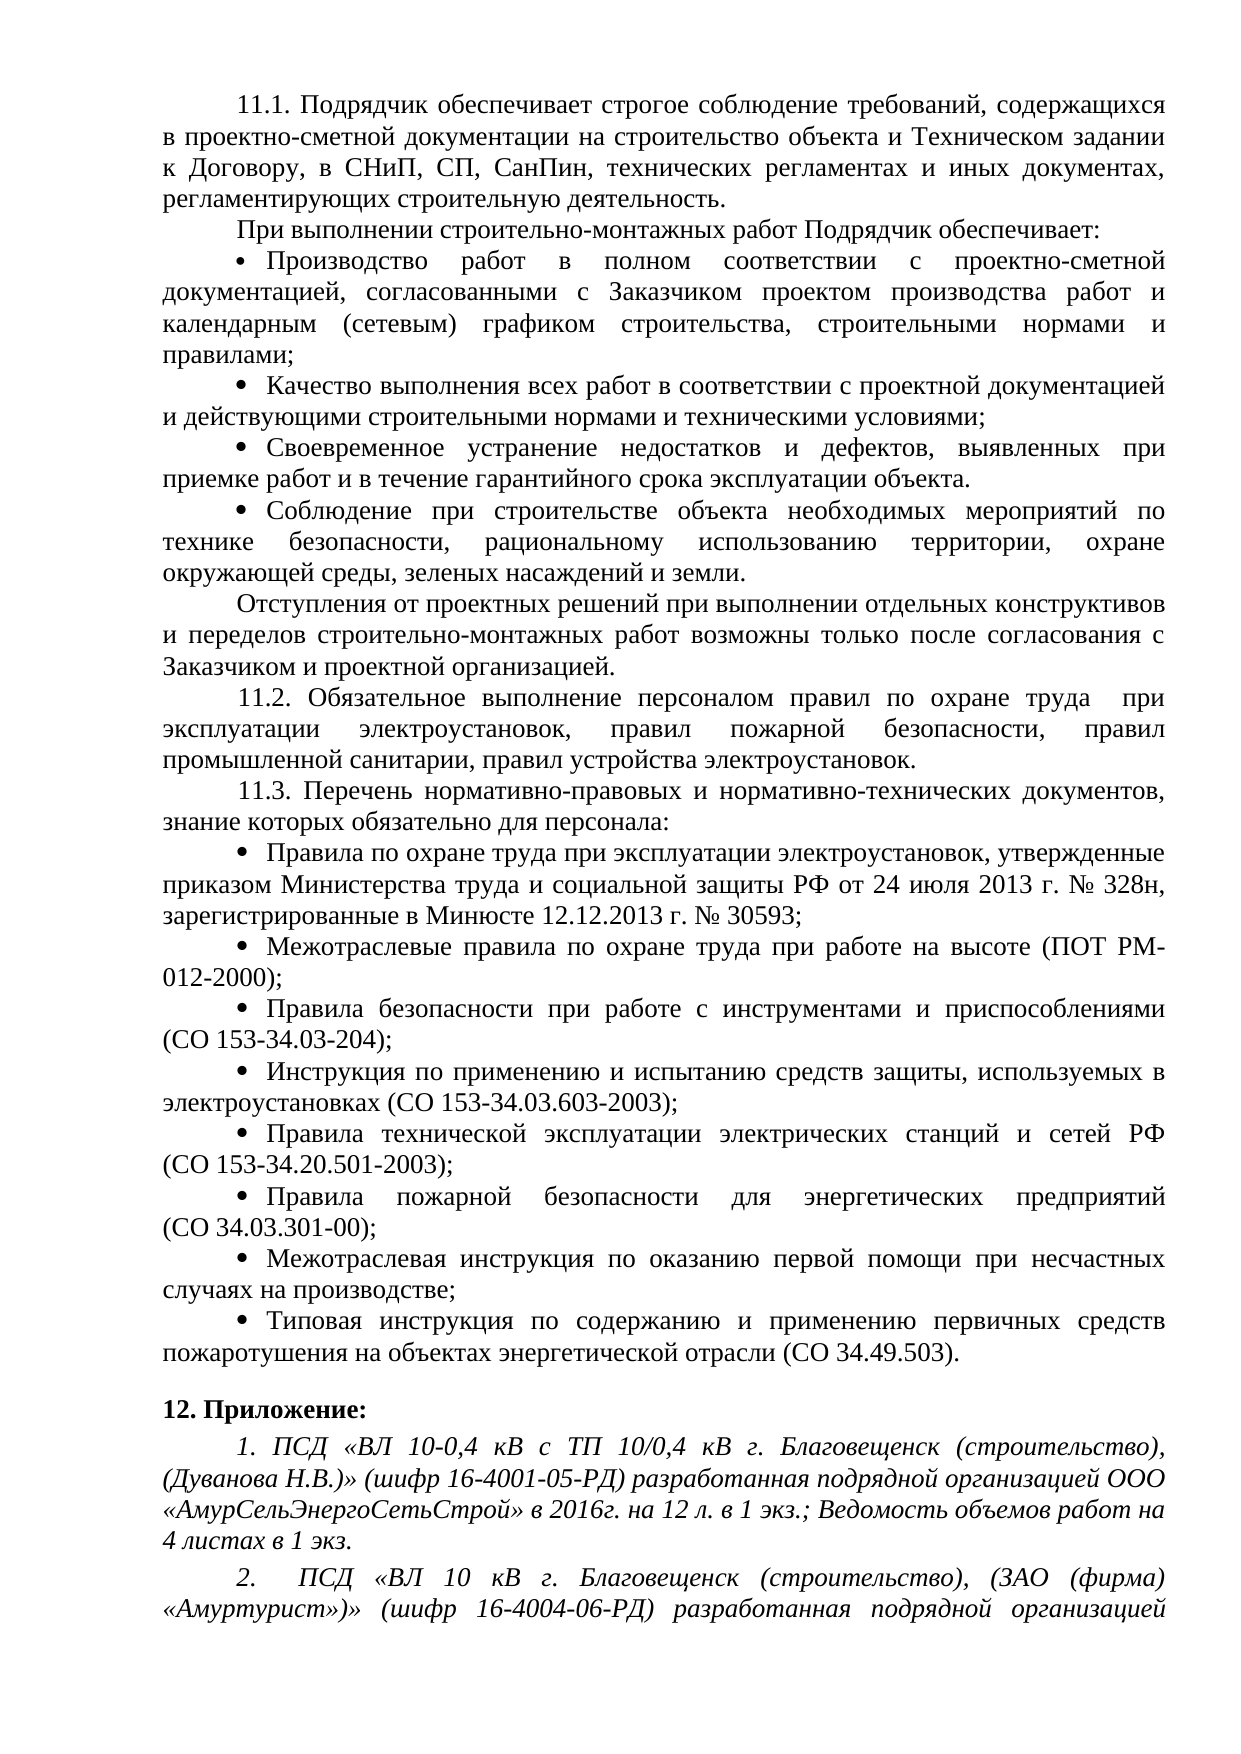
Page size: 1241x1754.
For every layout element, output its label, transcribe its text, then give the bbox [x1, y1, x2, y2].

list Типовая инструкция по содержанию и применению первичных средств пожаротушения на объектах энергетической отрасли (СО 34.49.503). [162, 1304, 1167, 1367]
list Межотраслевая инструкция по оказанию первой помощи при несчастных случаях на производстве; [162, 1242, 1167, 1304]
text При выполнении строительно-монтажных работ Подрядчик обеспечивает: [162, 213, 1167, 244]
text Отступления от проектных решений при выполнении отдельных конструктивов и переделов строительно-монтажных работ возможны только после согласования с Заказчиком и проектной организацией. [162, 587, 1167, 681]
list Производство работ в полном соответствии с проектно-сметной документацией, согласованными с Заказчиком проектом производства работ и календарным (сетевым) графиком строительства, строительными нормами и правилами; [162, 244, 1167, 369]
text 12. Приложение: [162, 1393, 1167, 1424]
text 11.1. Подрядчик обеспечивает строгое соблюдение требований, содержащихся в проектно-сметной документации на строительство объекта и Техническом задании к Договору, в СНиП, СП, СанПин, технических регламентах и иных документах, регламентирующих строительную деятельность. [162, 89, 1167, 213]
list Соблюдение при строительстве объекта необходимых мероприятий по технике безопасности, рациональному использованию территории, охране окружающей среды, зеленых насаждений и земли. [162, 494, 1167, 587]
text 11.3. Перечень нормативно-правовых и нормативно-технических документов, знание которых обязательно для персонала: [162, 774, 1167, 836]
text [162, 1561, 1167, 1624]
text 1. ПСД «ВЛ 10-0,4 кВ с ТП 10/0,4 кВ г. Благовещенск (строительство), (Дуванова Н.В.)» (шифр 16-4001-05-РД) разработанная подрядной организацией ООО «АмурСельЭнергоСетьСтрой» в 2016г. на 12 л. в 1 экз.; Ведомость объемов работ на 4 листах в 1 экз. [162, 1431, 1167, 1555]
list Межотраслевые правила по охране труда при работе на высоте (ПОТ РМ-012-2000); [162, 930, 1167, 992]
text 11.2. Обязательное выполнение персоналом правил по охране труда при эксплуатации электроустановок, правил пожарной безопасности, правил промышленной санитарии, правил устройства электроустановок. [162, 681, 1167, 774]
list Инструкция по применению и испытанию средств защиты, используемых в электроустановках (СО 153-34.03.603-2003); [162, 1055, 1167, 1117]
list Правила по охране труда при эксплуатации электроустановок, утвержденные приказом Министерства труда и социальной защиты РФ от 24 июля 2013 г. № 328н, зарегистрированные в Минюсте 12.12.2013 г. № 30593; [162, 836, 1167, 930]
list Правила пожарной безопасности для энергетических предприятий (СО 34.03.301-00); [162, 1179, 1167, 1242]
list Правила технической эксплуатации электрических станций и сетей РФ (СО 153-34.20.501-2003); [162, 1117, 1167, 1179]
list Правила безопасности при работе с инструментами и приспособлениями (СО 153-34.03-204); [162, 992, 1167, 1055]
list Качество выполнения всех работ в соответствии с проектной документацией и действующими строительными нормами и техническими условиями; [162, 369, 1167, 431]
list Своевременное устранение недостатков и дефектов, выявленных при приемке работ и в течение гарантийного срока эксплуатации объекта. [162, 431, 1167, 494]
